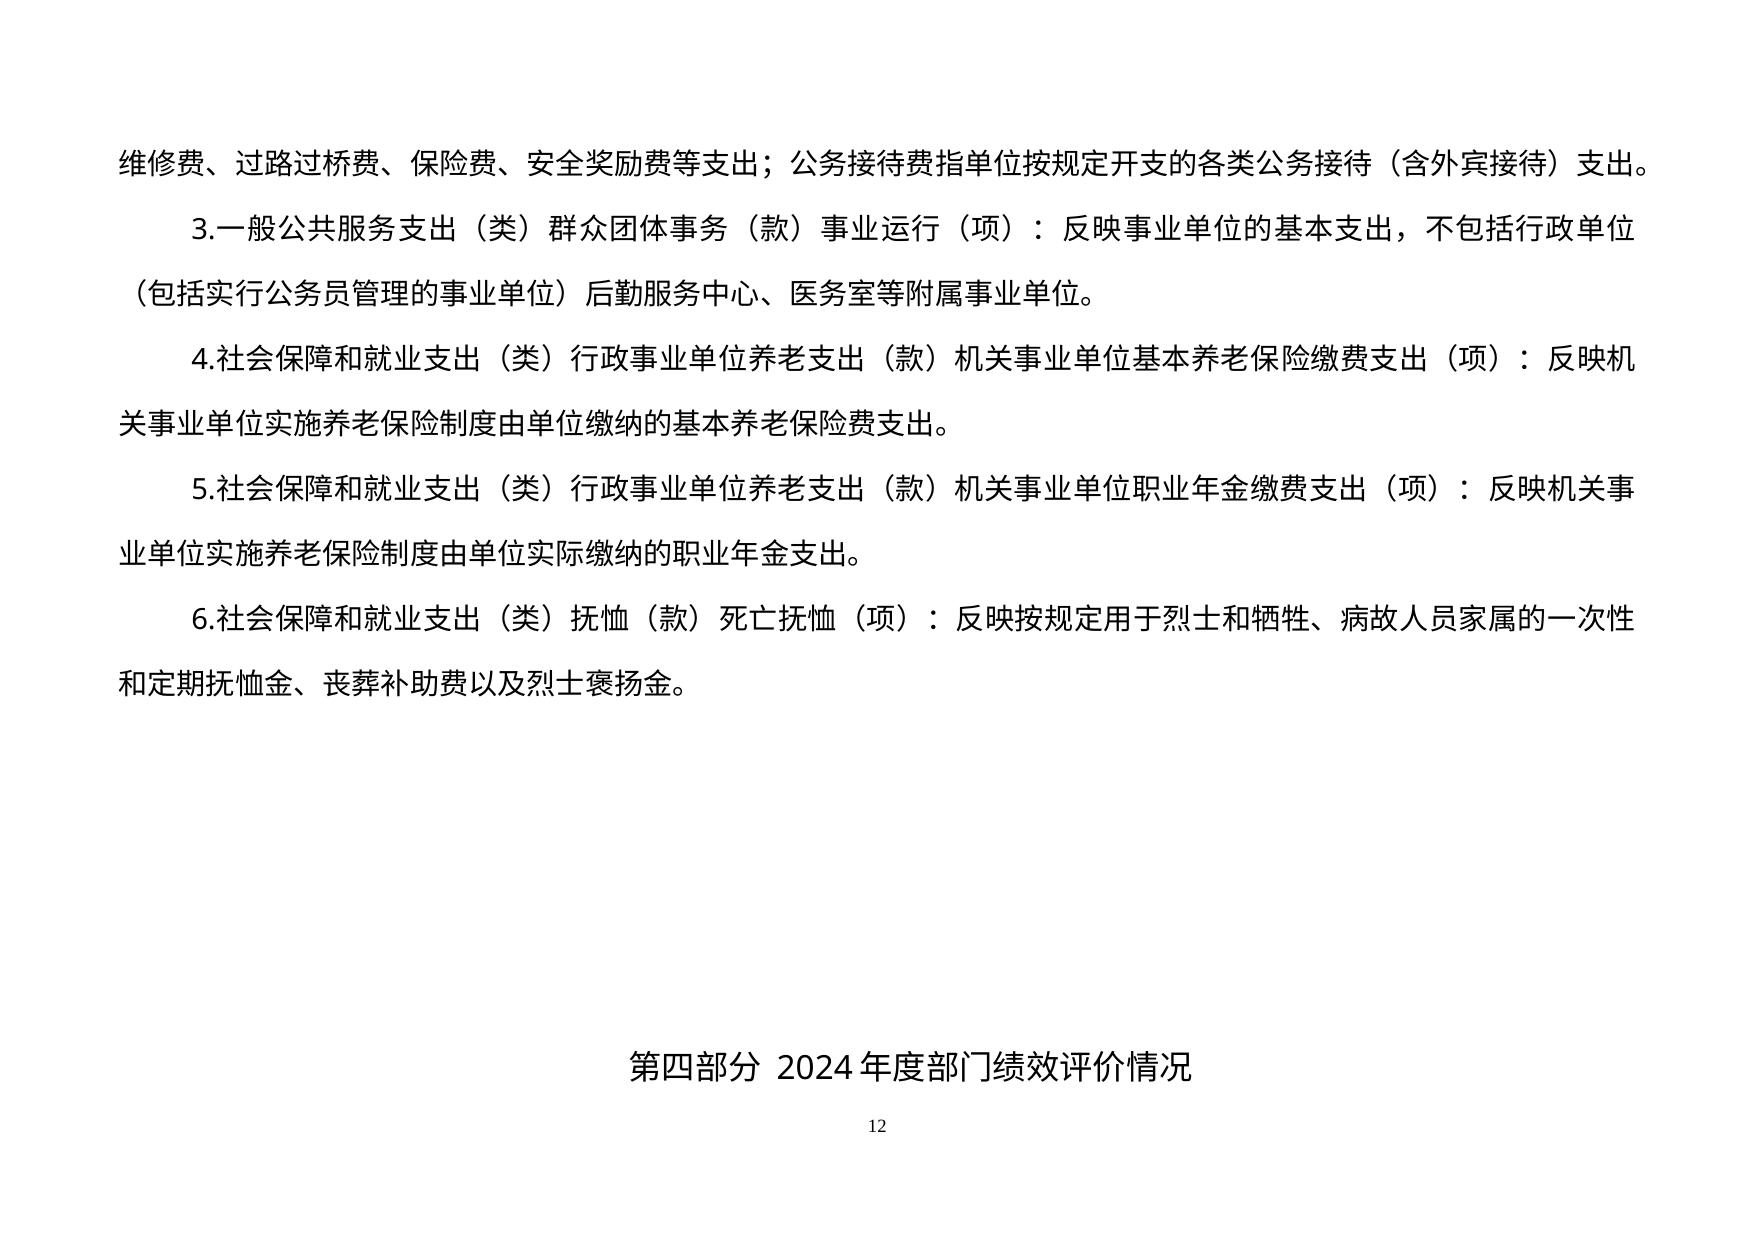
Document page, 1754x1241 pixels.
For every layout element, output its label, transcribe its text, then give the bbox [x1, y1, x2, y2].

text 5.社会保障和就业支出（类）行政事业单位养老支出（款）机关事业单位职业年金缴费支出（项）：反映机关事业单位实施养老保险制度由单位实际缴纳的职业年金支出。 [118, 454, 1636, 584]
text 4.社会保障和就业支出（类）行政事业单位养老支出（款）机关事业单位基本养老保险缴费支出（项）：反映机关事业单位实施养老保险制度由单位缴纳的基本养老保险费支出。 [118, 324, 1636, 454]
text 第四部分 2024年度部门绩效评价情况 [118, 1032, 1636, 1097]
text 3.一般公共服务支出（类）群众团体事务（款）事业运行（项）：反映事业单位的基本支出，不包括行政单位（包括实行公务员管理的事业单位）后勤服务中心、医务室等附属事业单位。 [118, 194, 1636, 324]
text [118, 129, 1636, 194]
text 6.社会保障和就业支出（类）抚恤（款）死亡抚恤（项）：反映按规定用于烈士和牺牲、病故人员家属的一次性和定期抚恤金、丧葬补助费以及烈士褒扬金。 [118, 584, 1636, 714]
